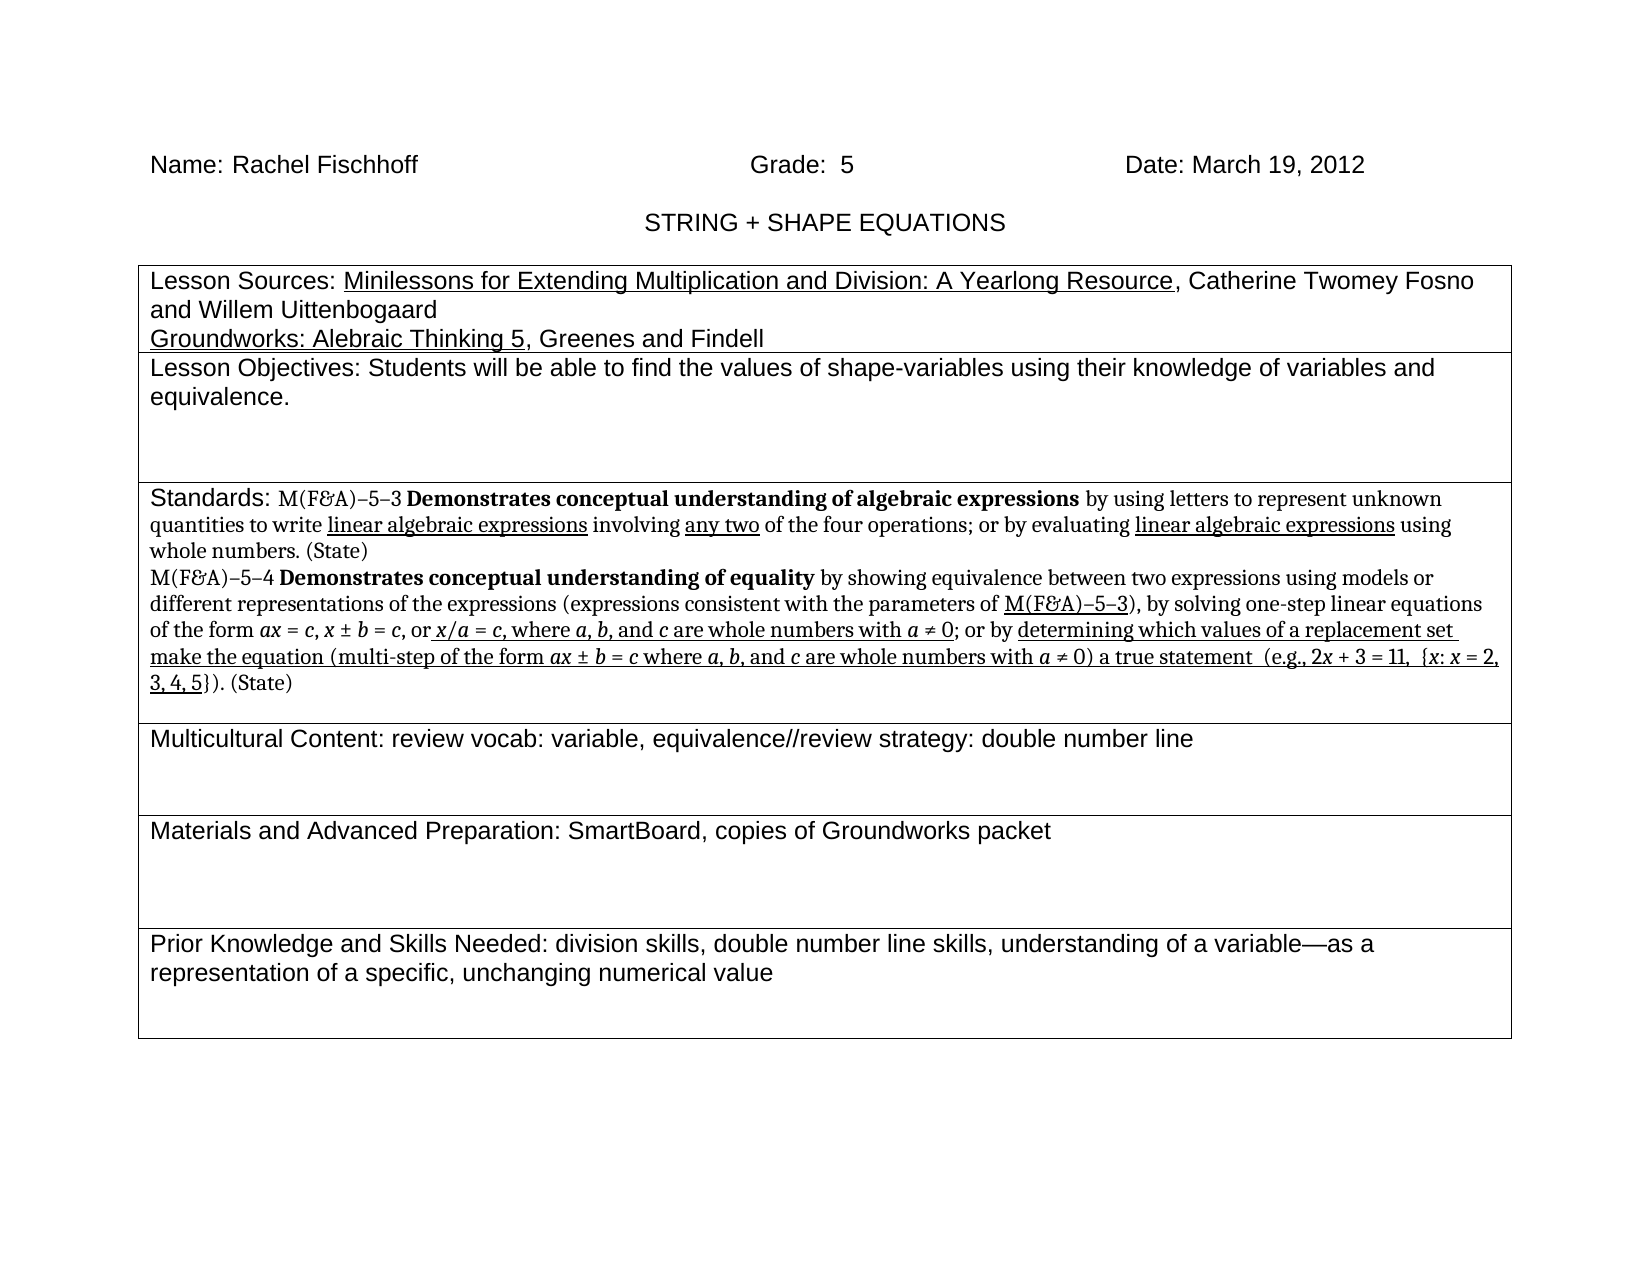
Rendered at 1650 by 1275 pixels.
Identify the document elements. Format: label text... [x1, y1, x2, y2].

text Name: Rachel Fischhoff Grade: 5 Date: March 19, 2012 [150, 150, 1500, 179]
table_cell Standards: M(F&A)–5–3 Demonstrates conceptual understanding of algebraic expressions by using letters to represent unknown quantities to write linear algebraic expressions involving any two of the four operations; or by evaluating linear algebraic expressions using whole numbers. (State) M(F&A)–5–4 Demonstrates conceptual understanding of equality by showing equivalence between two expressions using models or different representations of the expressions (expressions consistent with the parameters of M(F&A)–5–3), by solving one-step linear equations of the form ax = c, x ± b = c, or x/a = c, where a, b, and c are whole numbers with a ≠ 0; or by determining which values of a replacement set make the equation (multi-step of the form ax ± b = c where a, b, and c are whole numbers with a ≠ 0) a true statement (e.g., 2x + 3 = 11, {x: x = 2, 3, 4, 5}). (State) [139, 483, 1511, 723]
table_cell Materials and Advanced Preparation: SmartBoard, copies of Groundworks packet [139, 816, 1511, 928]
table_cell Multicultural Content: review vocab: variable, equivalence//review strategy: double number line [139, 724, 1511, 815]
table_header Lesson Sources: Minilessons for Extending Multiplication and Division: A Yearlong Resource, Catherine Twomey Fosno and Willem Uittenbogaard Groundworks: Alebraic Thinking 5, Greenes and Findell [139, 266, 1511, 352]
table_cell Prior Knowledge and Skills Needed: division skills, double number line skills, understanding of a variable—as a representation of a specific, unchanging numerical value [139, 929, 1511, 1038]
text STRING + SHAPE EQUATIONS [150, 207, 1500, 236]
table_cell Lesson Objectives: Students will be able to find the values of shape-variables using their knowledge of variables and equivalence. [139, 353, 1511, 482]
